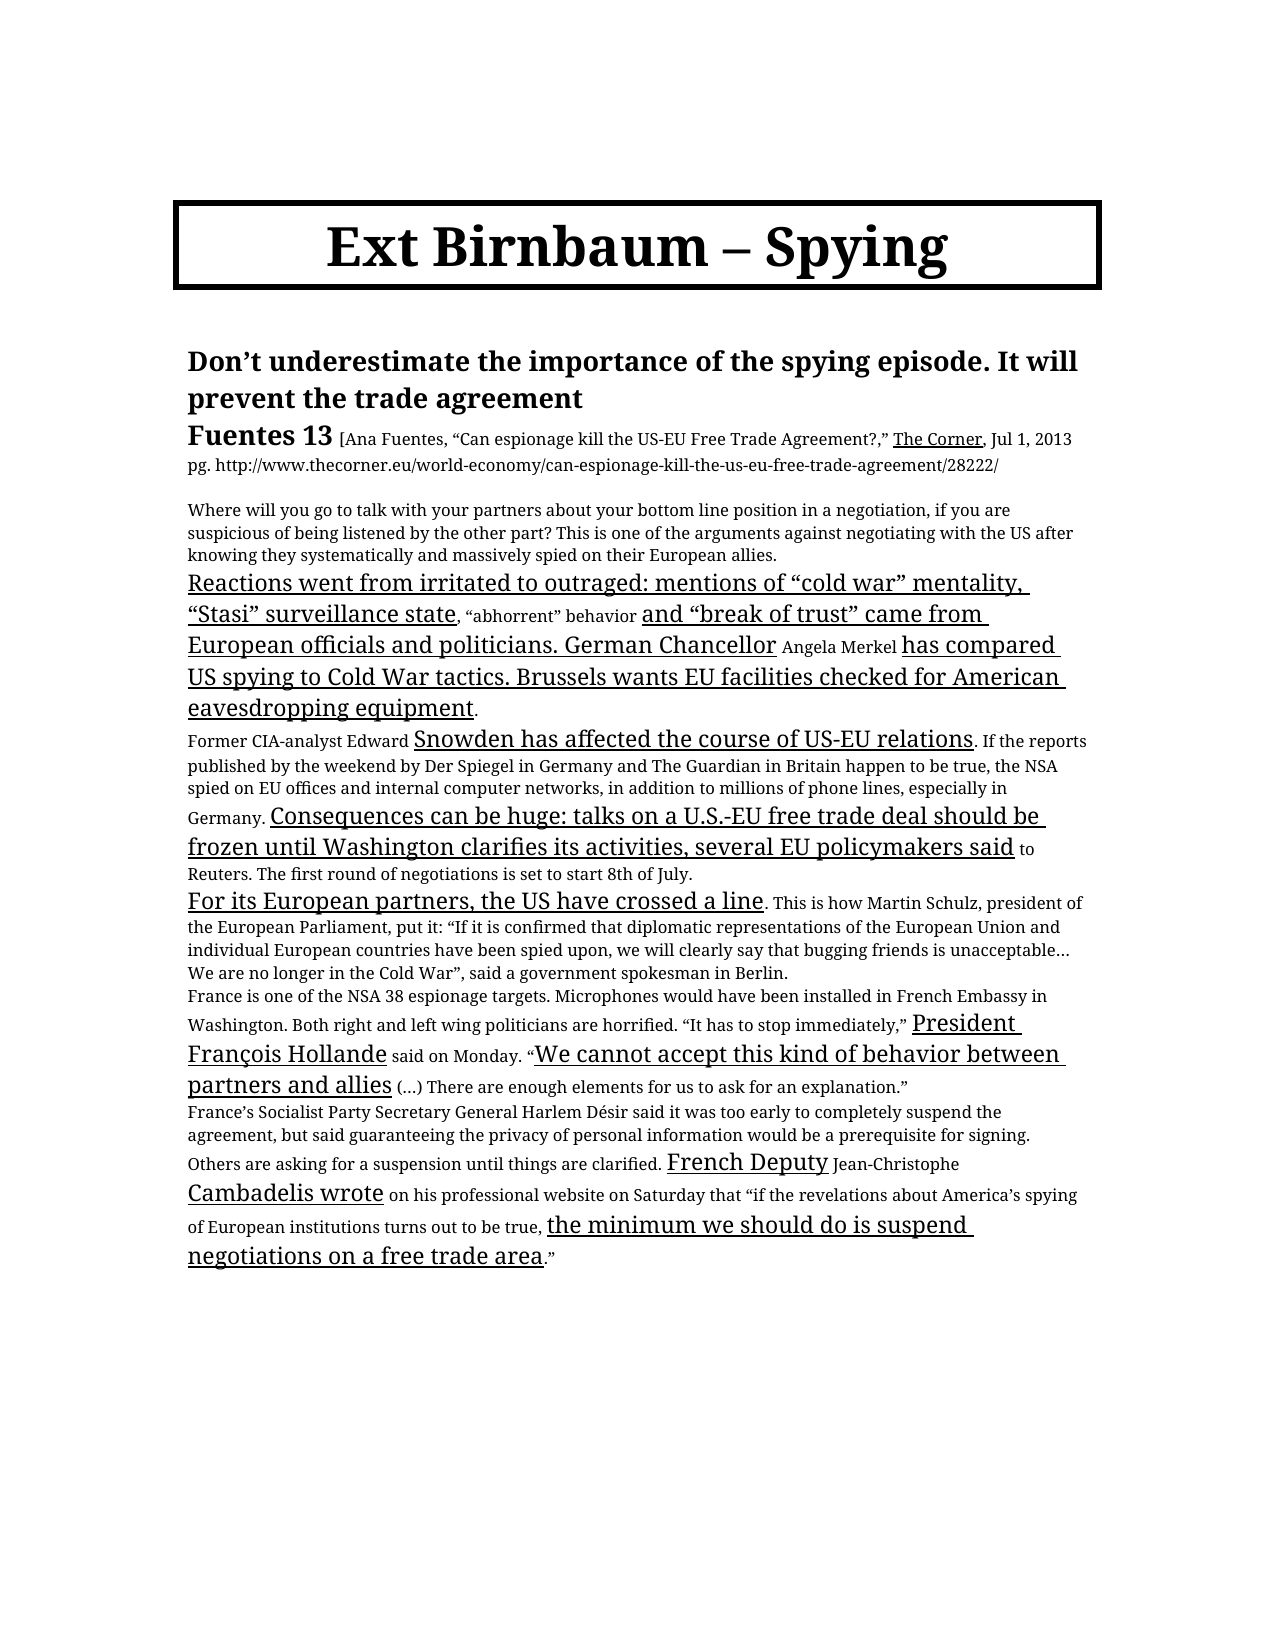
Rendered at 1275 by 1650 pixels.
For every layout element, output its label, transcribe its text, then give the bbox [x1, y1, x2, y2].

subtitle Don’t underestimate the importance of the spying episode. It will prevent the trade agreement [187, 342, 1087, 416]
text Where will you go to talk with your partners about your bottom line position in a negotiation, if you are suspicious of being listened by the other part? This is one of the arguments against negotiating with the US after knowing they systematically and massively spied on their European allies. [187, 498, 1087, 567]
text France’s Socialist Party Secretary General Harlem Désir said it was too early to completely suspend the agreement, but said guaranteeing the privacy of personal information would be a prerequisite for signing. Others are asking for a suspension until things are clarified. French Deputy Jean-Christophe Cambadelis wrote on his professional website on Saturday that “if the revelations about America’s spying of European institutions turns out to be true, the minimum we should do is suspend negotiations on a free trade area.” [187, 1101, 1087, 1271]
text Former CIA-analyst Edward Snowden has affected the course of US-EU relations. If the reports published by the weekend by Der Spiegel in Germany and The Guardian in Britain happen to be true, the NSA spied on EU offices and internal computer networks, in addition to millions of phone lines, especially in Germany. Consequences can be huge: talks on a U.S.-EU free trade deal should be frozen until Washington clarifies its activities, several EU policymakers said to Reuters. The first round of negotiations is set to start 8th of July. [187, 723, 1087, 885]
text Reactions went from irritated to outraged: mentions of “cold war” mentality, “Stasi” surveillance state, “abhorrent” behavior and “break of trust” came from European officials and politicians. German Chancellor Angela Merkel has compared US spying to Cold War tactics. Brussels wants EU facilities checked for American eavesdropping equipment. [187, 567, 1087, 723]
text Fuentes 13 [Ana Fuentes, “Can espionage kill the US-EU Free Trade Agreement?,” The Corner, Jul 1, 2013 pg. http://www.thecorner.eu/world-economy/can-espionage-kill-the-us-eu-free-trade-agreement/28222/ [187, 416, 1087, 476]
text France is one of the NSA 38 espionage targets. Microphones would have been installed in French Embassy in Washington. Both right and left wing politicians are horrified. “It has to stop immediately,” President François Hollande said on Monday. “We cannot accept this kind of behavior between partners and allies (…) There are enough elements for us to ask for an explanation.” [187, 984, 1087, 1101]
text For its European partners, the US have crossed a line. This is how Martin Schulz, president of the European Parliament, put it: “If it is confirmed that diplomatic representations of the European Union and individual European countries have been spied upon, we will clearly say that bugging friends is unacceptable…We are no longer in the Cold War”, said a government spokesman in Berlin. [187, 885, 1087, 984]
subtitle Ext Birnbaum – Spying [179, 206, 1096, 284]
